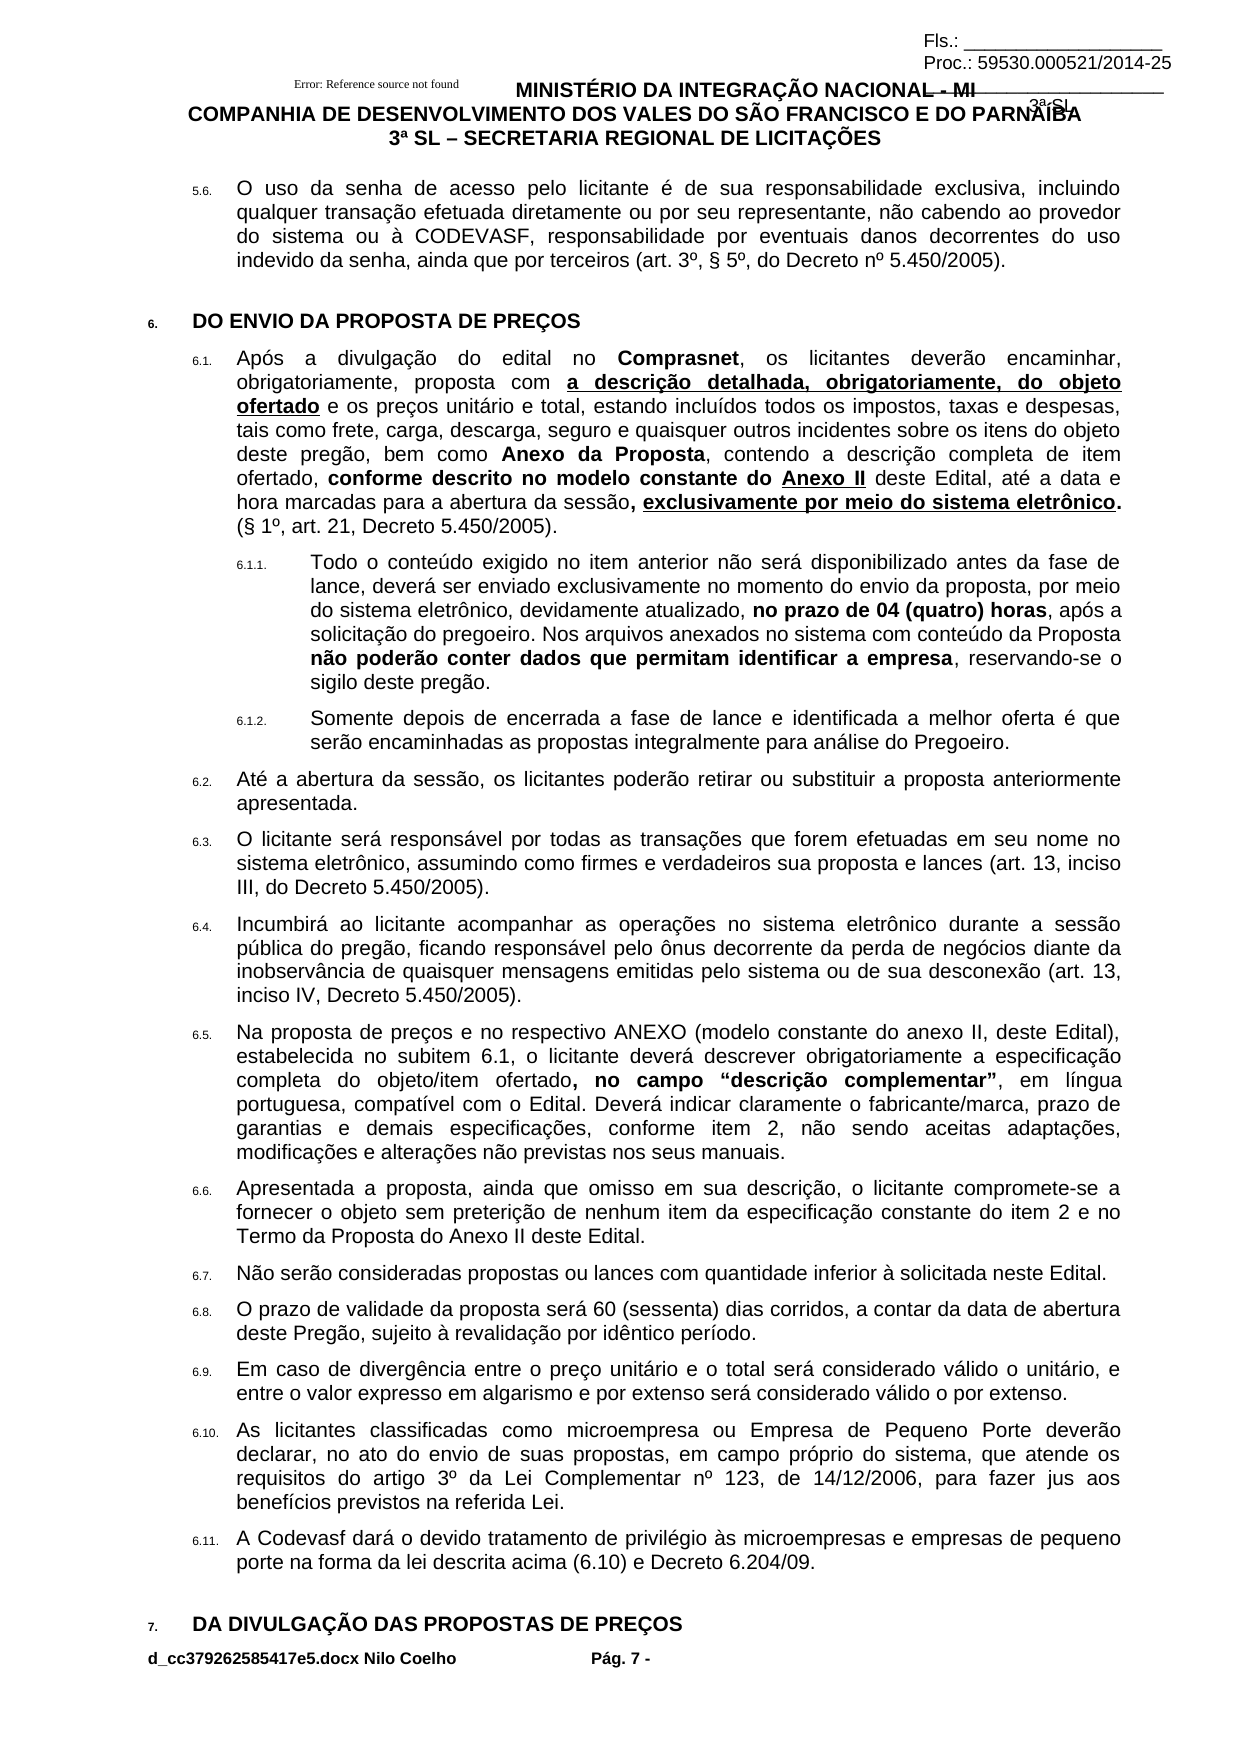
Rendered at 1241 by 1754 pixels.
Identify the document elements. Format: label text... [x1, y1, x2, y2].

list O uso da senha de acesso pelo licitante é de sua responsabilidade exclusiva, incluindo qualquer transação efetuada diretamente ou por seu representante, não cabendo ao provedor do sistema ou à CODEVASF, responsabilidade por eventuais danos decorrentes do uso indevido da senha, ainda que por terceiros (art. 3º, § 5º, do Decreto nº 5.450/2005). [192, 176, 1122, 272]
list Até a abertura da sessão, os licitantes poderão retirar ou substituir a proposta anteriormente apresentada. [192, 767, 1122, 814]
list Todo o conteúdo exigido no item anterior não será disponibilizado antes da fase de lance, deverá ser enviado exclusivamente no momento do envio da proposta, por meio do sistema eletrônico, devidamente atualizado, no prazo de 04 (quatro) horas, após a solicitação do pregoeiro. Nos arquivos anexados no sistema com conteúdo da Proposta não poderão conter dados que permitam identificar a empresa, reservando-se o sigilo deste pregão. [236, 550, 1122, 694]
list Não serão consideradas propostas ou lances com quantidade inferior à solicitada neste Edital. [192, 1260, 1122, 1284]
list Apresentada a proposta, ainda que omisso em sua descrição, o licitante compromete-se a fornecer o objeto sem preterição de nenhum item da especificação constante do item 2 e no Termo da Proposta do Anexo II deste Edital. [192, 1176, 1122, 1248]
list Incumbirá ao licitante acompanhar as operações no sistema eletrônico durante a sessão pública do pregão, ficando responsável pelo ônus decorrente da perda de negócios diante da inobservância de quaisquer mensagens emitidas pelo sistema ou de sua desconexão (art. 13, inciso IV, Decreto 5.450/2005). [192, 911, 1122, 1007]
list Após a divulgação do edital no Comprasnet, os licitantes deverão encaminhar, obrigatoriamente, proposta com a descrição detalhada, obrigatoriamente, do objeto ofertado e os preços unitário e total, estando incluídos todos os impostos, taxas e despesas, tais como frete, carga, descarga, seguro e quaisquer outros incidentes sobre os itens do objeto deste pregão, bem como Anexo da Proposta, contendo a descrição completa de item ofertado, conforme descrito no modelo constante do Anexo II deste Edital, até a data e hora marcadas para a abertura da sessão, exclusivamente por meio do sistema eletrônico. (§ 1º, art. 21, Decreto 5.450/2005). [192, 346, 1122, 537]
list O licitante será responsável por todas as transações que forem efetuadas em seu nome no sistema eletrônico, assumindo como firmes e verdadeiros sua proposta e lances (art. 13, inciso III, do Decreto 5.450/2005). [192, 827, 1122, 899]
list A Codevasf dará o devido tratamento de privilégio às microempresas e empresas de pequeno porte na forma da lei descrita acima (6.10) e Decreto 6.204/09. [192, 1526, 1122, 1574]
list Somente depois de encerrada a fase de lance e identificada a melhor oferta é que serão encaminhadas as propostas integralmente para análise do Pregoeiro. [236, 706, 1122, 754]
list DA DIVULGAÇÃO DAS PROPOSTAS DE PREÇOS [148, 1611, 1122, 1635]
list DO ENVIO DA PROPOSTA DE PREÇOS [148, 309, 1122, 333]
list As licitantes classificadas como microempresa ou Empresa de Pequeno Porte deverão declarar, no ato do envio de suas propostas, em campo próprio do sistema, que atende os requisitos do artigo 3º da Lei Complementar nº 123, de 14/12/2006, para fazer jus aos benefícios previstos na referida Lei. [192, 1418, 1122, 1513]
list Na proposta de preços e no respectivo ANEXO (modelo constante do anexo II, deste Edital), estabelecida no subitem 6.1, o licitante deverá descrever obrigatoriamente a especificação completa do objeto/item ofertado, no campo “descrição complementar”, em língua portuguesa, compatível com o Edital. Deverá indicar claramente o fabricante/marca, prazo de garantias e demais especificações, conforme item 2, não sendo aceitas adaptações, modificações e alterações não previstas nos seus manuais. [192, 1020, 1122, 1163]
list O prazo de validade da proposta será 60 (sessenta) dias corridos, a contar da data de abertura deste Pregão, sujeito à revalidação por idêntico período. [192, 1297, 1122, 1345]
list Em caso de divergência entre o preço unitário e o total será considerado válido o unitário, e entre o valor expresso em algarismo e por extenso será considerado válido o por extenso. [192, 1357, 1122, 1405]
